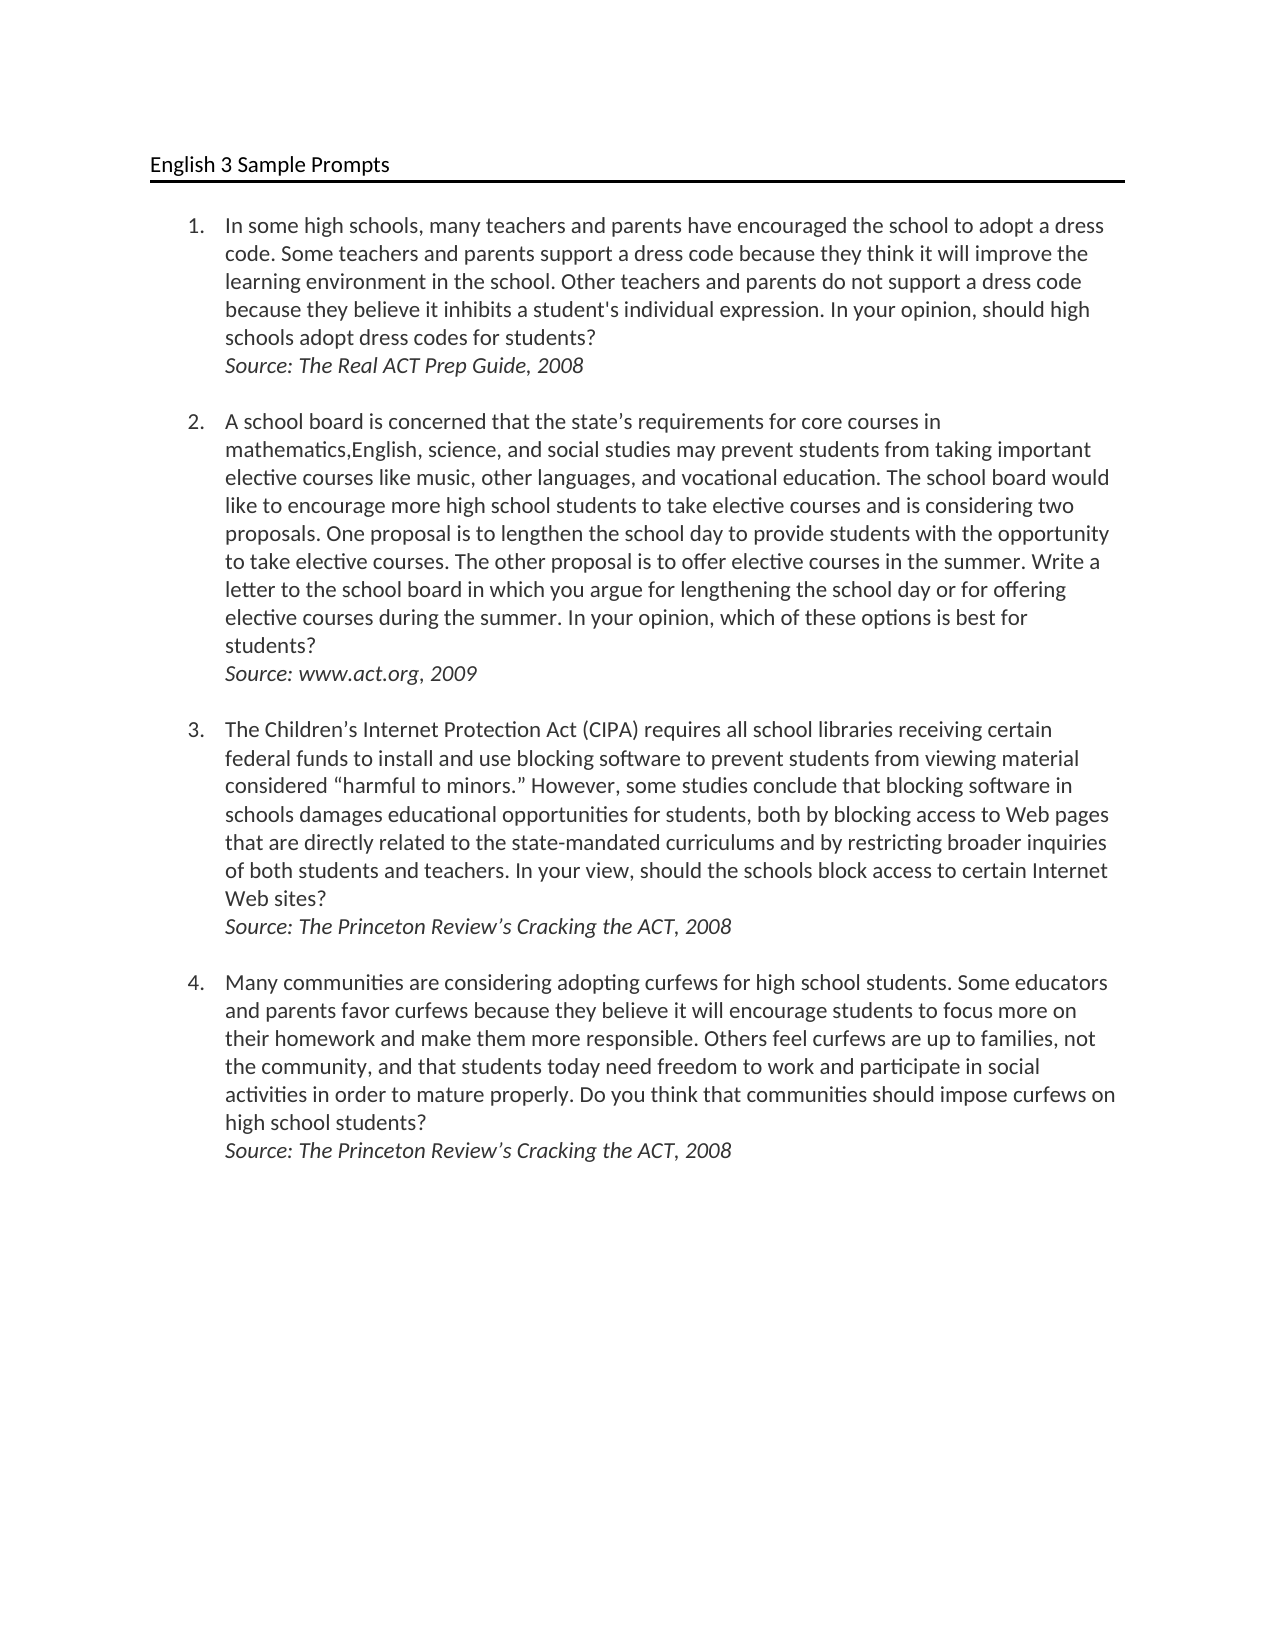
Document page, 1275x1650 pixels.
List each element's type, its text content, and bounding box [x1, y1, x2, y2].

list Many communities are considering adopting curfews for high school students. Some educators and parents favor curfews because they believe it will encourage students to focus more on their homework and make them more responsible. Others feel curfews are up to families, not the community, and that students today need freedom to work and participate in social activities in order to mature properly. Do you think that communities should impose curfews on high school students? [187, 968, 1125, 1136]
text Source: The Real ACT Prep Guide, 2008 [150, 351, 1125, 379]
list In some high schools, many teachers and parents have encouraged the school to adopt a dress code. Some teachers and parents support a dress code because they think it will improve the learning environment in the school. Other teachers and parents do not support a dress code because they believe it inhibits a student's individual expression. In your opinion, should high schools adopt dress codes for students? [187, 211, 1125, 351]
text Source: The Princeton Review’s Cracking the ACT, 2008 [150, 912, 1125, 940]
text Source: The Princeton Review’s Cracking the ACT, 2008 [150, 1136, 1125, 1164]
text English 3 Sample Prompts [150, 150, 1125, 180]
list A school board is concerned that the state’s requirements for core courses in mathematics,English, science, and social studies may prevent students from taking important elective courses like music, other languages, and vocational education. The school board would like to encourage more high school students to take elective courses and is considering two proposals. One proposal is to lengthen the school day to provide students with the opportunity to take elective courses. The other proposal is to offer elective courses in the summer. Write a letter to the school board in which you argue for lengthening the school day or for offering elective courses during the summer. In your opinion, which of these options is best for students? [187, 407, 1125, 659]
list The Children’s Internet Protection Act (CIPA) requires all school libraries receiving certain federal funds to install and use blocking software to prevent students from viewing material considered “harmful to minors.” However, some studies conclude that blocking software in schools damages educational opportunities for students, both by blocking access to Web pages that are directly related to the state-mandated curriculums and by restricting broader inquiries of both students and teachers. In your view, should the schools block access to certain Internet Web sites? [187, 716, 1125, 912]
text Source: www.act.org, 2009 [150, 659, 1125, 688]
